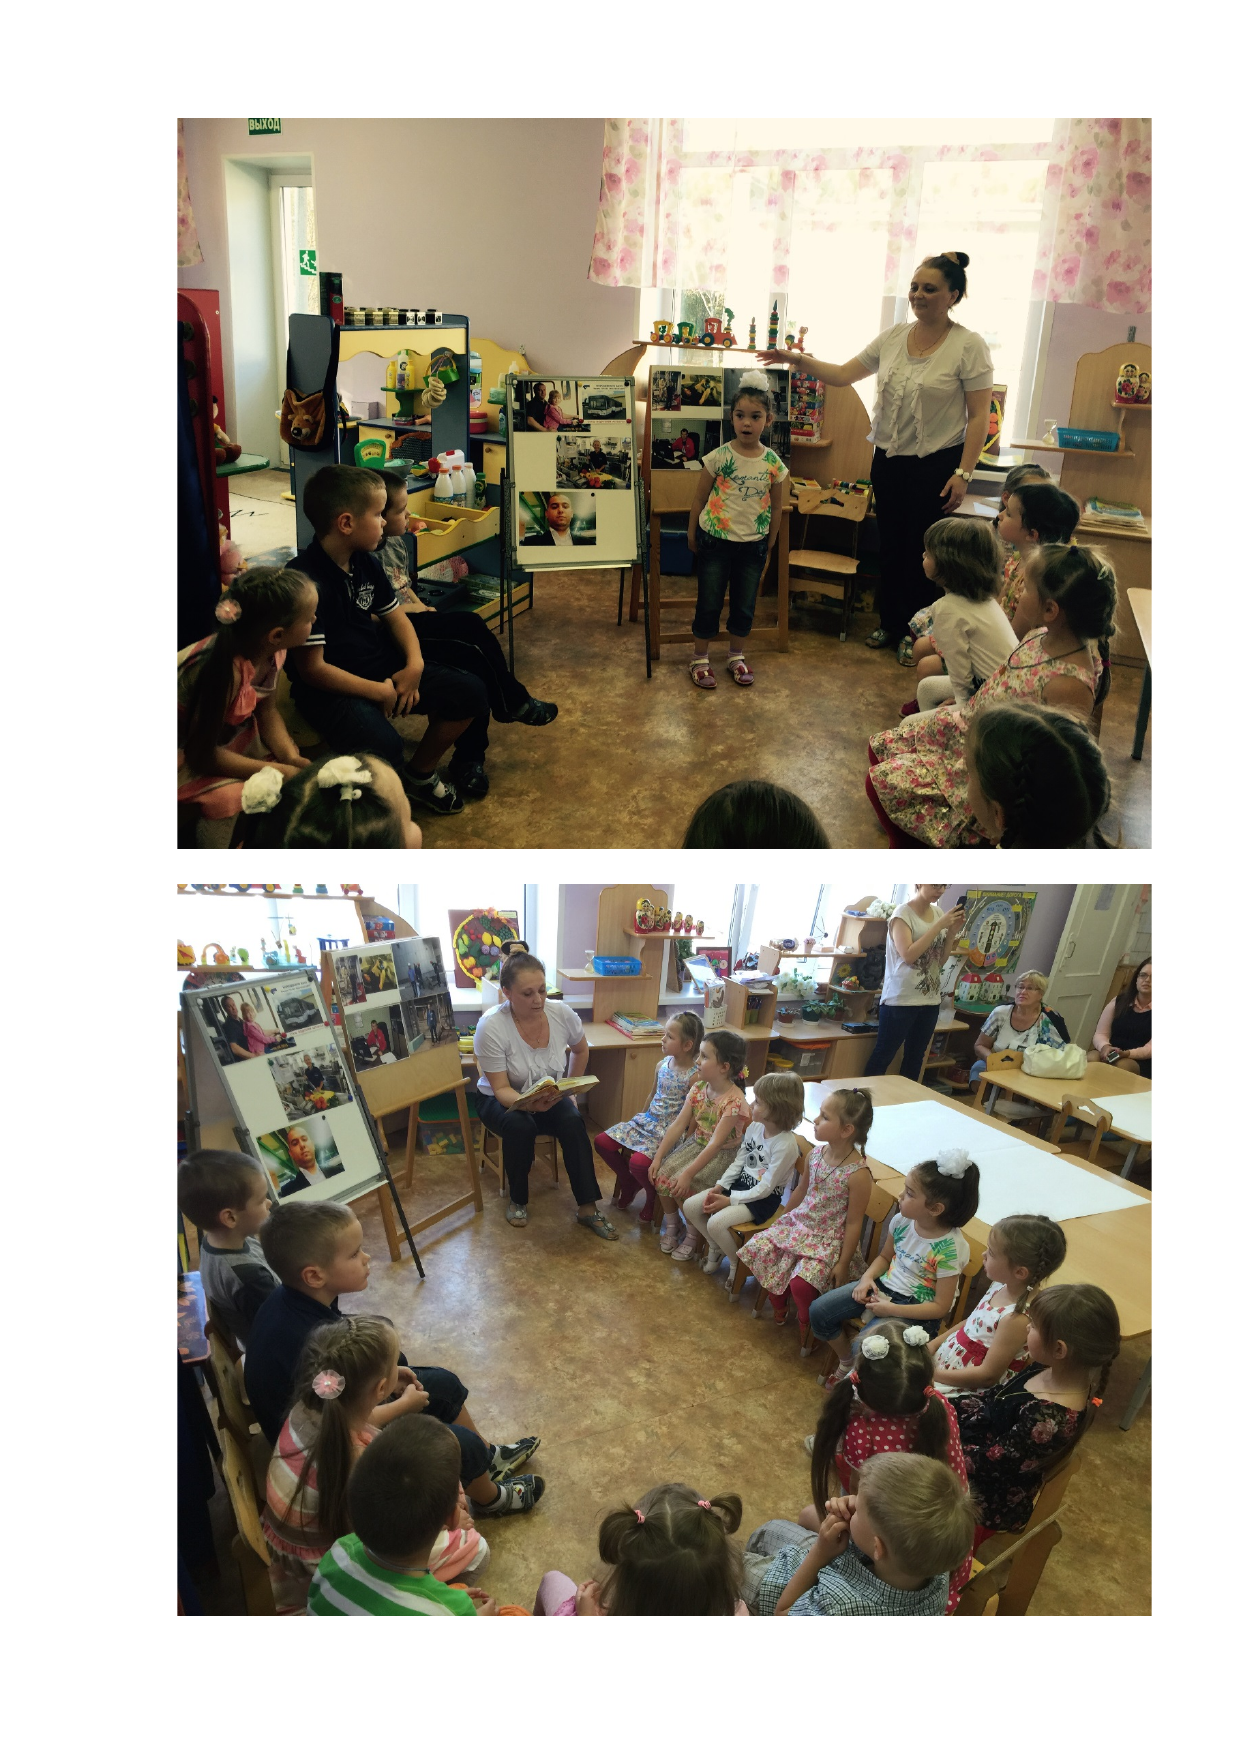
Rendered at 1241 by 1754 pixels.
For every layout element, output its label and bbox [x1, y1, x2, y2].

picture [177, 118, 1152, 849]
picture [177, 884, 1152, 1616]
